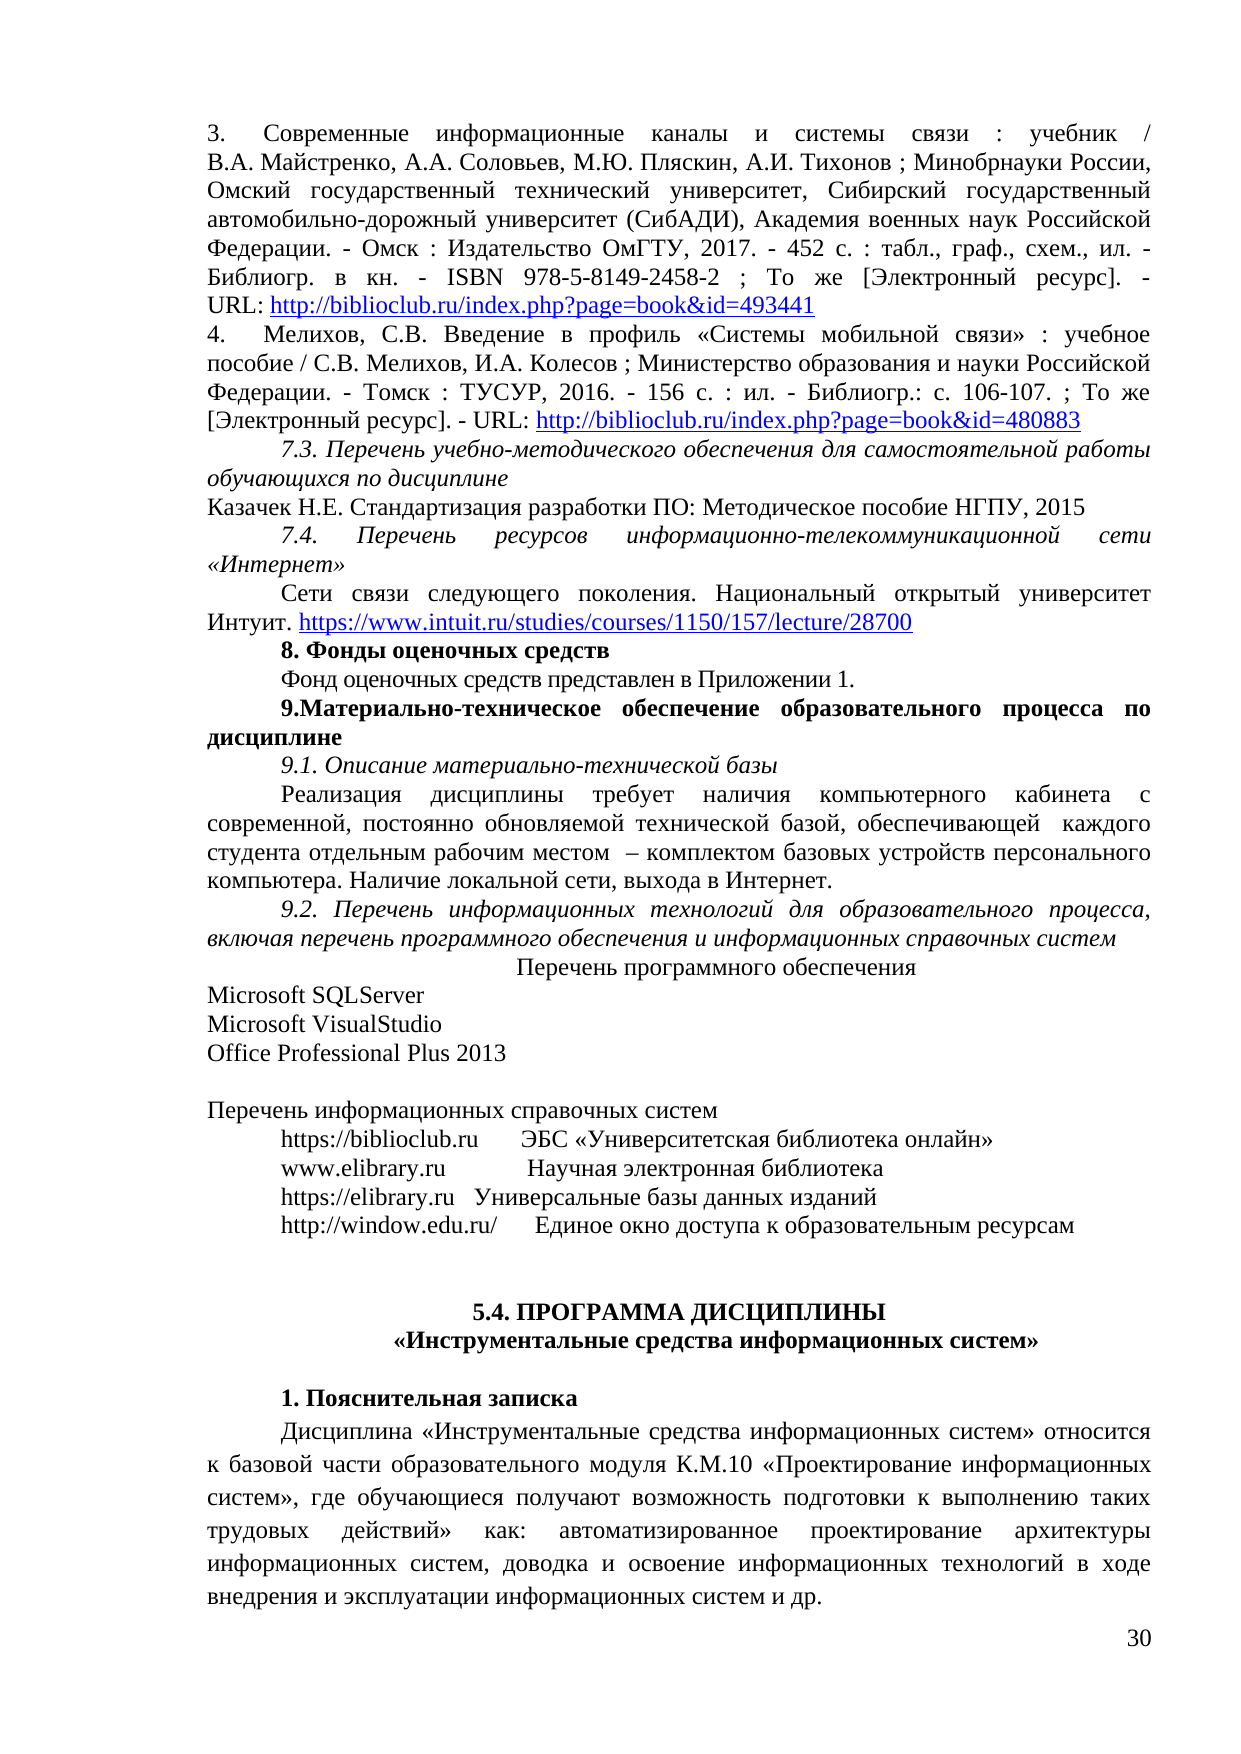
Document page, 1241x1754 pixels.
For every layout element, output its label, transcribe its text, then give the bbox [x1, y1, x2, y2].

list Современные информационные каналы и системы связи : учебник / В.А. Майстренко, А.А. Соловьев, М.Ю. Пляскин, А.И. Тихонов ; Минобрнауки России, Омский государственный технический университет, Сибирский государственный автомобильно-дорожный университет (СибАДИ), Академия военных наук Российской Федерации. - Омск : Издательство ОмГТУ, 2017. - 452 с. : табл., граф., схем., ил. - Библиогр. в кн. - ISBN 978-5-8149-2458-2 ; То же [Электронный ресурс]. - URL: http://biblioclub.ru/index.php?page=book&id=493441 [207, 118, 1152, 319]
text 7.3. Перечень учебно-методического обеспечения для самостоятельной работы обучающихся по дисциплине [207, 434, 1152, 492]
text Фонд оценочных средств представлен в Приложении 1. [207, 664, 1152, 693]
text 5.4. ПРОГРАММА ДИСЦИПЛИНЫ [207, 1297, 1152, 1326]
text Microsoft VisualStudio [207, 1009, 1152, 1038]
text https://elibrary.ru Универсальные базы данных изданий [207, 1182, 1152, 1211]
text Microsoft SQLServer [207, 981, 1152, 1009]
text 8. Фонды оценочных средств [207, 636, 1152, 664]
text Сети связи следующего поколения. Национальный открытый университет Интуит. https://www.intuit.ru/studies/courses/1150/157/lecture/28700 [207, 578, 1152, 636]
list Казачек Н.Е. Стандартизация разработки ПО: Методическое пособие НГПУ, 2015 [207, 492, 1152, 521]
text 9.Материально-техническое обеспечение образовательного процесса по дисциплине [207, 693, 1152, 751]
text http://window.edu.ru/ Единое окно доступа к образовательным ресурсам [207, 1211, 1152, 1239]
text Перечень программного обеспечения [207, 952, 1152, 981]
text www.elibrary.ru Научная электронная библиотека [207, 1153, 1152, 1182]
text 7.4. Перечень ресурсов информационно-телекоммуникационной сети «Интернет» [207, 521, 1152, 578]
text «Инструментальные средства информационных систем» [207, 1326, 1152, 1354]
text Дисциплина «Инструментальные средства информационных систем» относится к базовой части образовательного модуля К.М.10 «Проектирование информационных систем», где обучающиеся получают возможность подготовки к выполнению таких трудовых действий» как: автоматизированное проектирование архитектуры информационных систем, доводка и освоение информационных технологий в ходе внедрения и эксплуатации информационных систем и др. [207, 1416, 1152, 1610]
text https://biblioclub.ru ЭБС «Университетская библиотека онлайн» [207, 1124, 1152, 1153]
text 9.1. Описание материально-технической базы [207, 751, 1152, 779]
text Реализация дисциплины требует наличия компьютерного кабинета с современной, постоянно обновляемой технической базой, обеспечивающей каждого студента отдельным рабочим местом – комплектом базовых устройств персонального компьютера. Наличие локальной сети, выхода в Интернет. [207, 779, 1152, 894]
text 1. Пояснительная записка [207, 1383, 1152, 1412]
text 9.2. Перечень информационных технологий для образовательного процесса, включая перечень программного обеспечения и информационных справочных систем [207, 894, 1152, 952]
text Office Professional Plus 2013 [207, 1038, 1152, 1067]
list Мелихов, С.В. Введение в профиль «Системы мобильной связи» : учебное пособие / С.В. Мелихов, И.А. Колесов ; Министерство образования и науки Российской Федерации. - Томск : ТУСУР, 2016. - 156 с. : ил. - Библиогр.: с. 106-107. ; То же [Электронный ресурс]. - URL: http://biblioclub.ru/index.php?page=book&id=480883 [207, 319, 1152, 434]
text Перечень информационных справочных систем [207, 1096, 1152, 1124]
